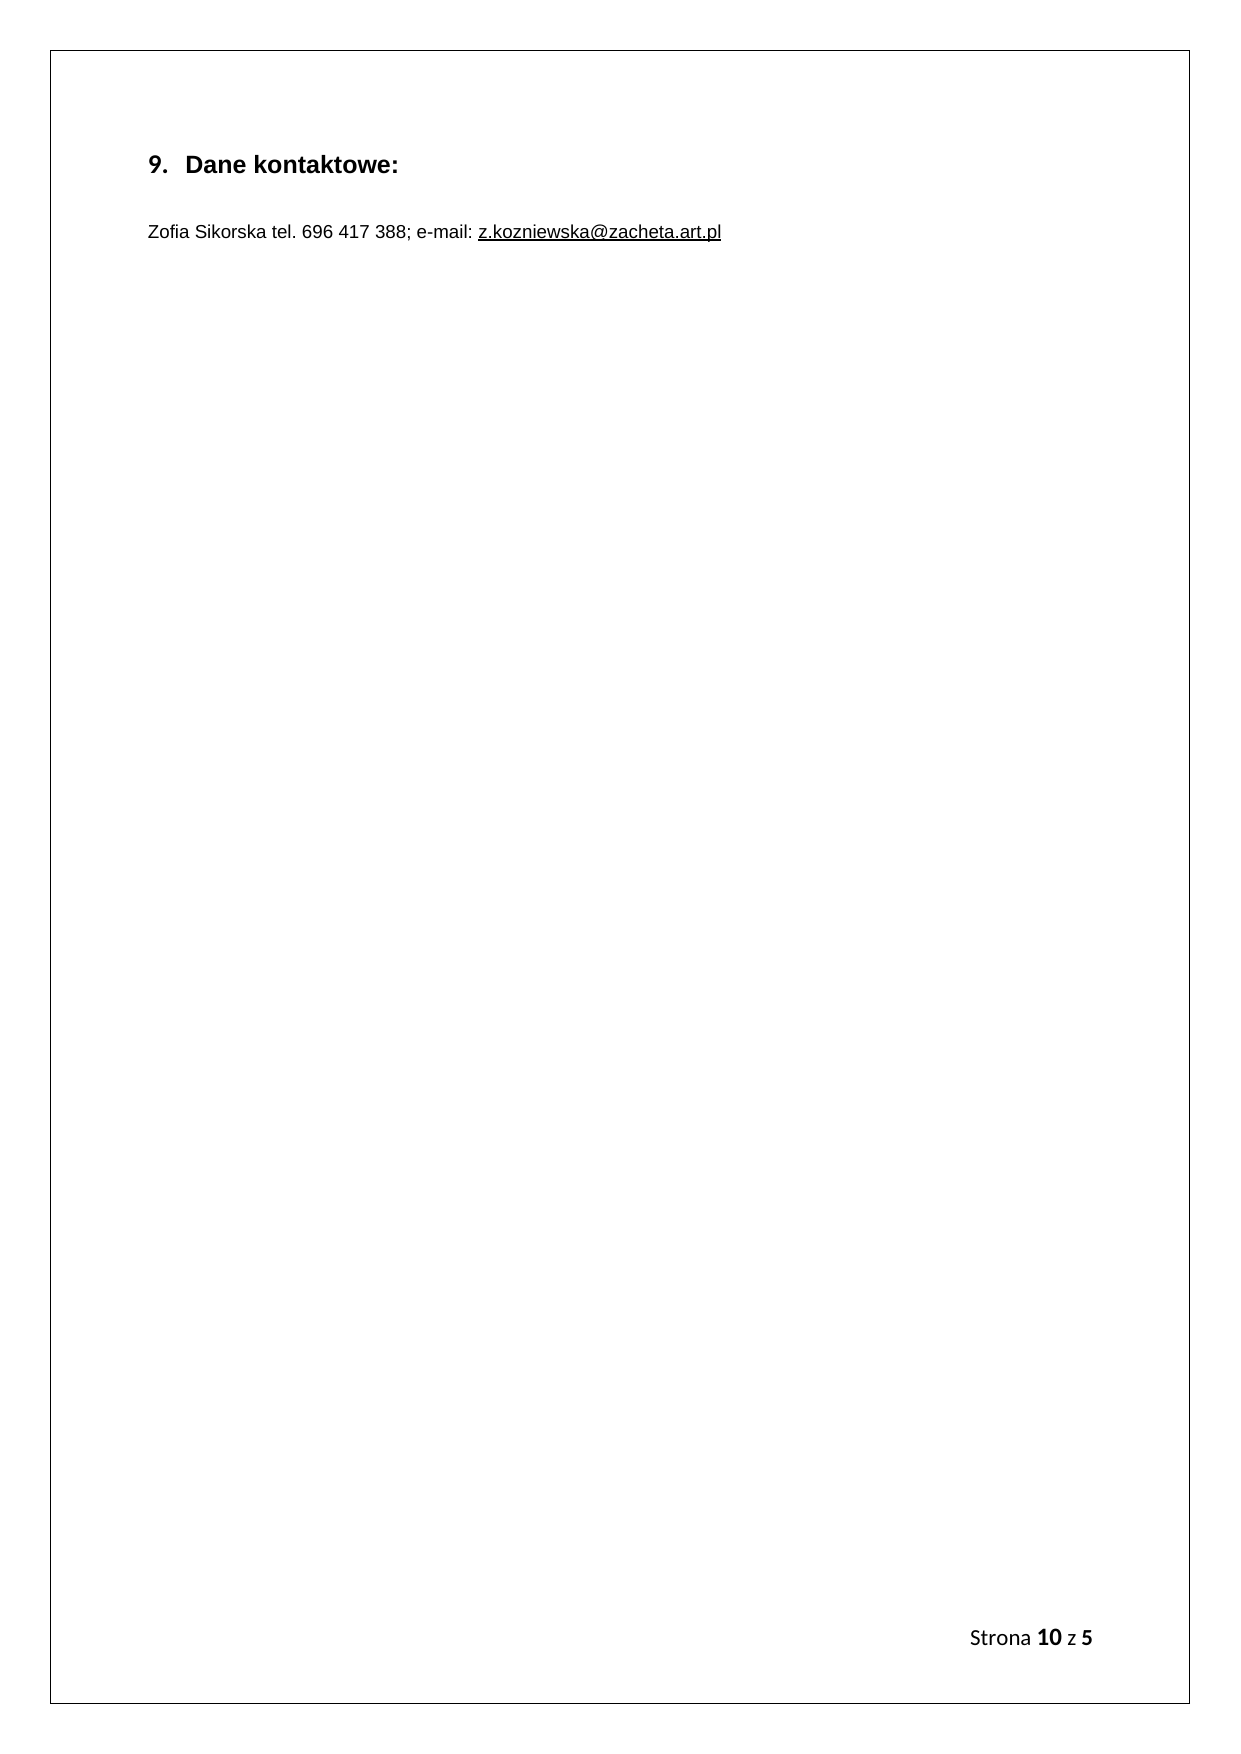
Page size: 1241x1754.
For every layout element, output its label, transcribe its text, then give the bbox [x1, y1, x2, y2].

list Dane kontaktowe: [148, 147, 1093, 181]
text Zofia Sikorska tel. 696 417 388; e-mail: z.kozniewska@zacheta.art.pl [148, 221, 1093, 242]
